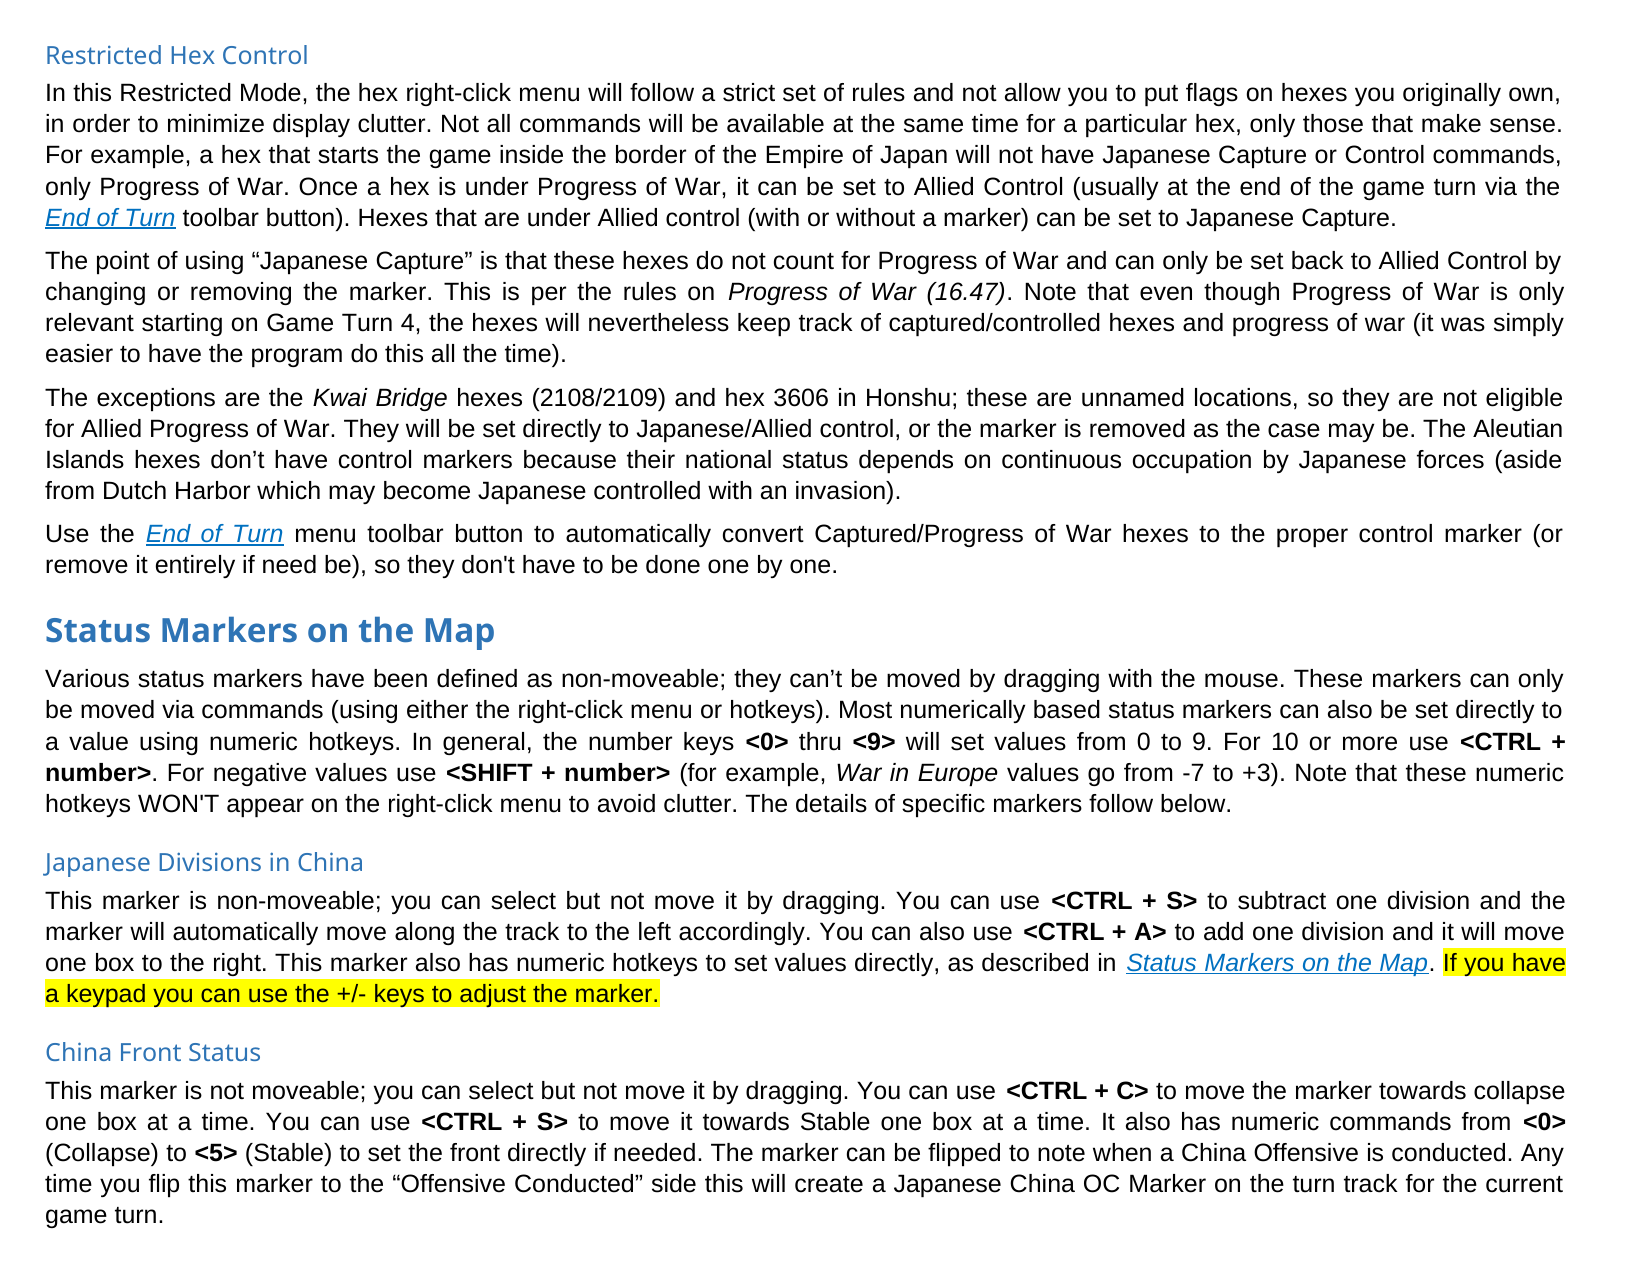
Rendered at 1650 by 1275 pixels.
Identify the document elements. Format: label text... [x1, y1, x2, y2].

subtitle Japanese Divisions in China [45, 845, 1566, 879]
text This marker is non-moveable; you can select but not move it by dragging. You can use <CTRL + S> to subtract one division and the marker will automatically move along the track to the left accordingly. You can also use <CTRL + A> to add one division and it will move one box to the right. This marker also has numeric hotkeys to set values directly, as described in Status Markers on the Map. If you have a keypad you can use the +/- keys to adjust the marker. [45, 886, 1566, 1007]
subtitle Restricted Hex Control [45, 37, 1566, 72]
text The point of using “Japanese Capture” is that these hexes do not count for Progress of War and can only be set back to Allied Control by changing or removing the marker. This is per the rules on Progress of War (16.47). Note that even though Progress of War is only relevant starting on Game Turn 4, the hexes will nevertheless keep track of captured/controlled hexes and progress of war (it was simply easier to have the program do this all the time). [45, 246, 1566, 368]
subtitle China Front Status [45, 1035, 1566, 1069]
text Use the End of Turn menu toolbar button to automatically convert Captured/Progress of War hexes to the proper control marker (or remove it entirely if need be), so they don't have to be done one by one. [45, 519, 1566, 579]
text This marker is not moveable; you can select but not move it by dragging. You can use <CTRL + C> to move the marker towards collapse one box at a time. You can use <CTRL + S> to move it towards Stable one box at a time. It also has numeric commands from <0> (Collapse) to <5> (Stable) to set the front directly if needed. The marker can be flipped to note when a China Offensive is conducted. Any time you flip this marker to the “Offensive Conducted” side this will create a Japanese China OC Marker on the turn track for the current game turn. [45, 1076, 1566, 1229]
text In this Restricted Mode, the hex right-click menu will follow a strict set of rules and not allow you to put flags on hexes you originally own, in order to minimize display clutter. Not all commands will be available at the same time for a particular hex, only those that make sense. For example, a hex that starts the game inside the border of the Empire of Japan will not have Japanese Capture or Control commands, only Progress of War. Once a hex is under Progress of War, it can be set to Allied Control (usually at the end of the game turn via the End of Turn toolbar button). Hexes that are under Allied control (with or without a marker) can be set to Japanese Capture. [45, 78, 1566, 231]
subtitle Status Markers on the Map [45, 607, 1566, 652]
text Various status markers have been defined as non-moveable; they can’t be moved by dragging with the mouse. These markers can only be moved via commands (using either the right-click menu or hotkeys). Most numerically based status markers can also be set directly to a value using numeric hotkeys. In general, the number keys <0> thru <9> will set values from 0 to 9. For 10 or more use <CTRL + number>. For negative values use <SHIFT + number> (for example, War in Europe values go from -7 to +3). Note that these numeric hotkeys WON'T appear on the right-click menu to avoid clutter. The details of specific markers follow below. [45, 664, 1566, 817]
text The exceptions are the Kwai Bridge hexes (2108/2109) and hex 3606 in Honshu; these are unnamed locations, so they are not eligible for Allied Progress of War. They will be set directly to Japanese/Allied control, or the marker is removed as the case may be. The Aleutian Islands hexes don’t have control markers because their national status depends on continuous occupation by Japanese forces (aside from Dutch Harbor which may become Japanese controlled with an invasion). [45, 383, 1566, 505]
